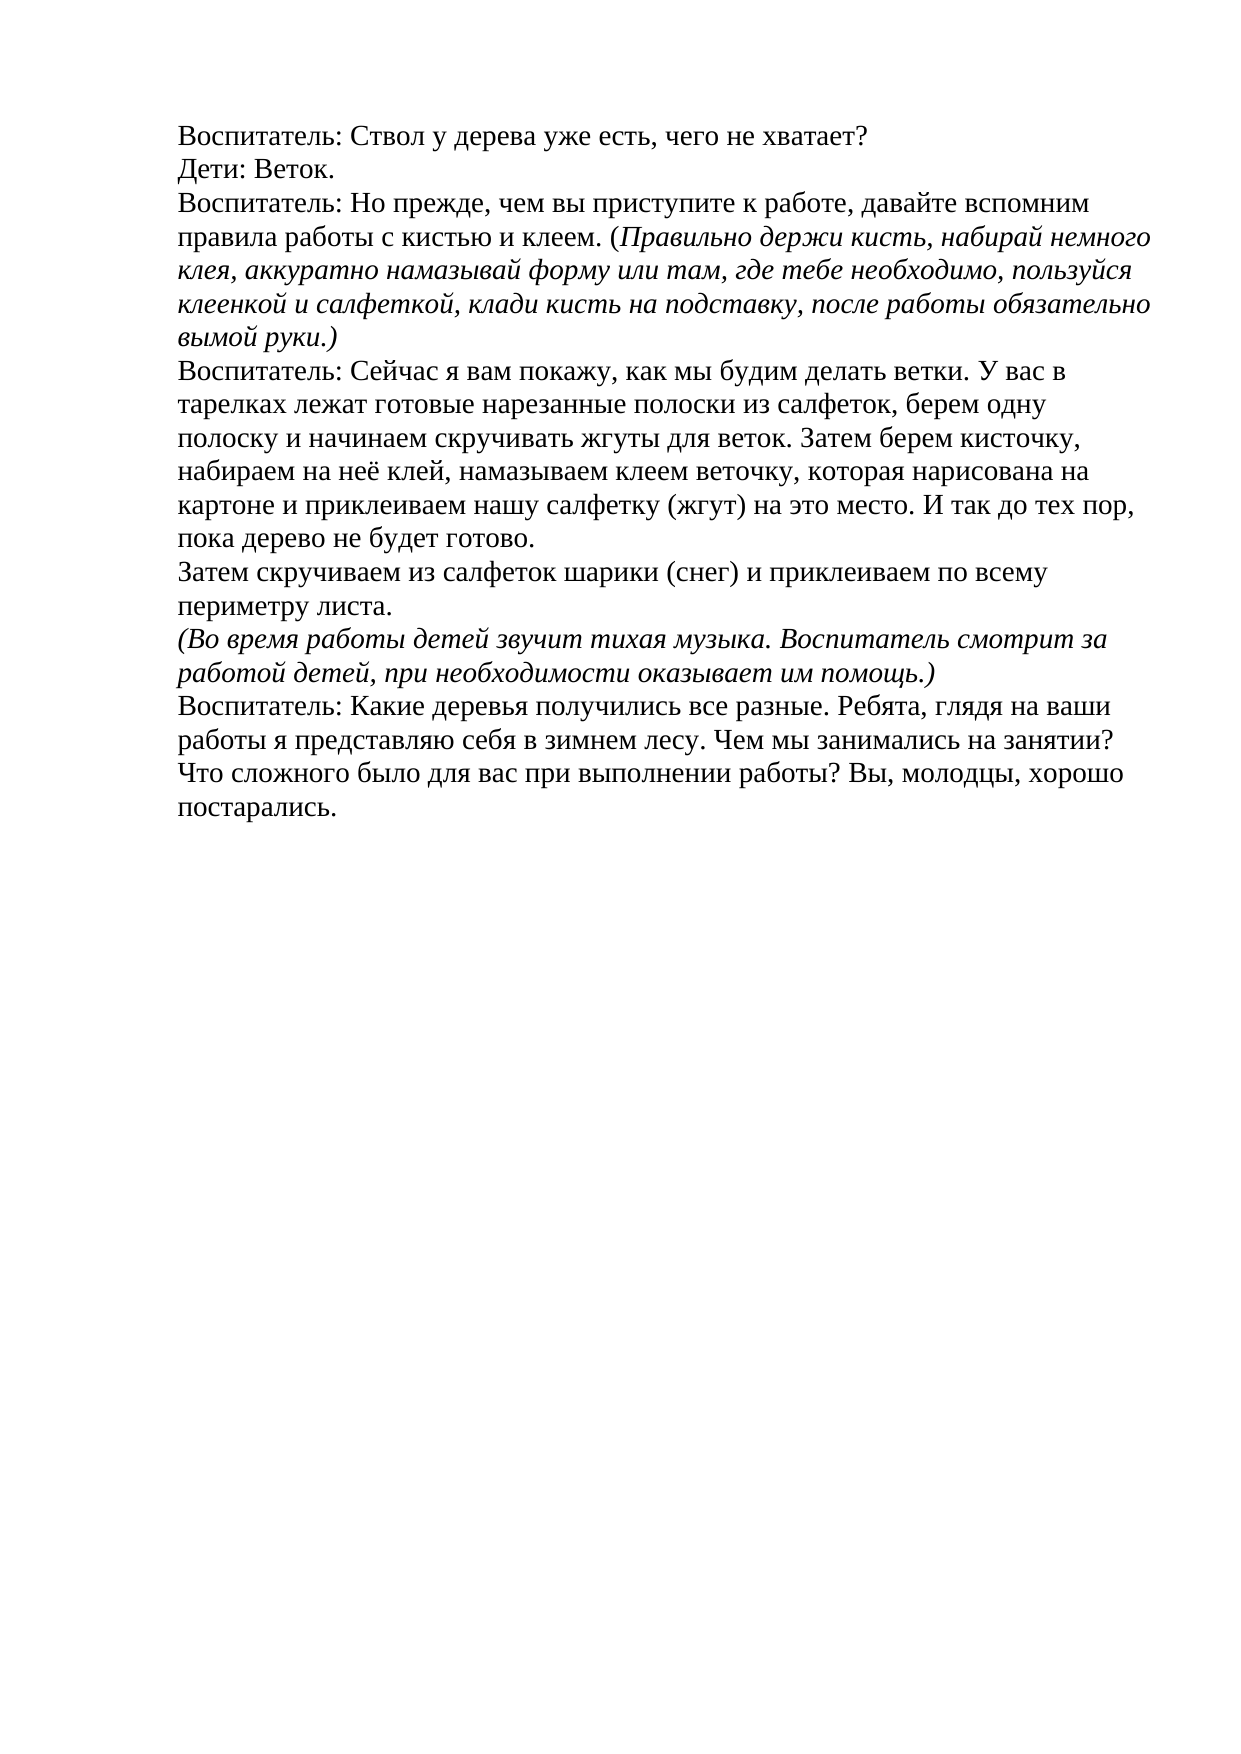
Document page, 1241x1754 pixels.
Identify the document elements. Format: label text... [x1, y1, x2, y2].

text Затем скручиваем из салфеток шарики (снег) и приклеиваем по всему периметру листа. [177, 554, 1152, 621]
text Воспитатель: Но прежде, чем вы приступите к работе, давайте вспомним правила работы с кистью и клеем. (Правильно держи кисть, набирай немного клея, аккуратно намазывай форму или там, где тебе необходимо, пользуйся клеенкой и салфеткой, клади кисть на подставку, после работы обязательно вымой руки.) Воспитатель: Сейчас я вам покажу, как мы будим делать ветки. У вас в тарелках лежат готовые нарезанные полоски из салфеток, берем одну полоску и начинаем скручивать жгуты для веток. Затем берем кисточку, набираем на неё клей, намазываем клеем веточку, которая нарисована на картоне и приклеиваем нашу салфетку (жгут) на это место. И так до тех пор, пока дерево не будет готово. [177, 185, 1152, 554]
text (Во время работы детей звучит тихая музыка. Воспитатель смотрит за работой детей, при необходимости оказывает им помощь.) [177, 621, 1152, 688]
text Воспитатель: Ствол у дерева уже есть, чего не хватает? Дети: Веток. [177, 118, 1152, 185]
text Воспитатель: Какие деревья получились все разные. Ребята, глядя на ваши работы я представляю себя в зимнем лесу. Чем мы занимались на занятии? Что сложного было для вас при выполнении работы? Вы, молодцы, хорошо постарались. [177, 688, 1152, 822]
